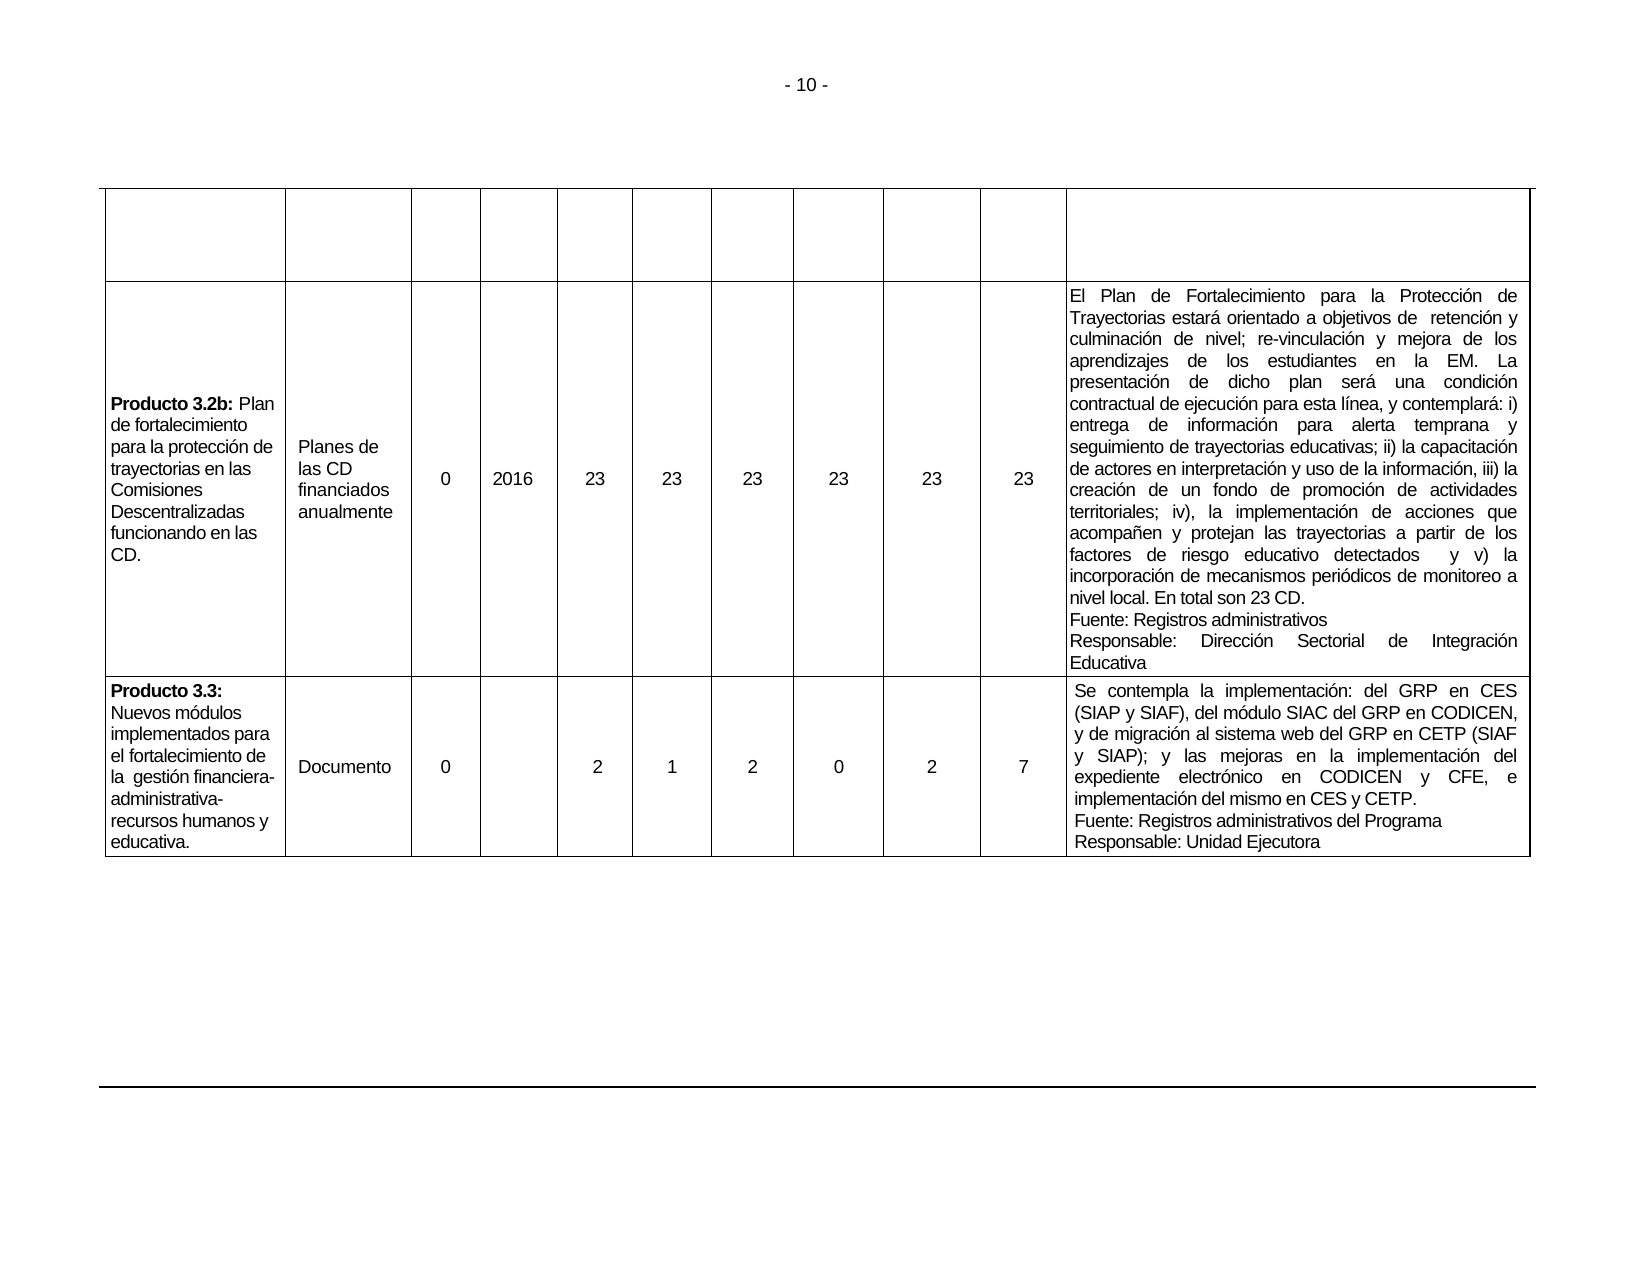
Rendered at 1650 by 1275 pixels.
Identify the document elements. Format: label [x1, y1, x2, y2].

table_header [99, 189, 1536, 1086]
